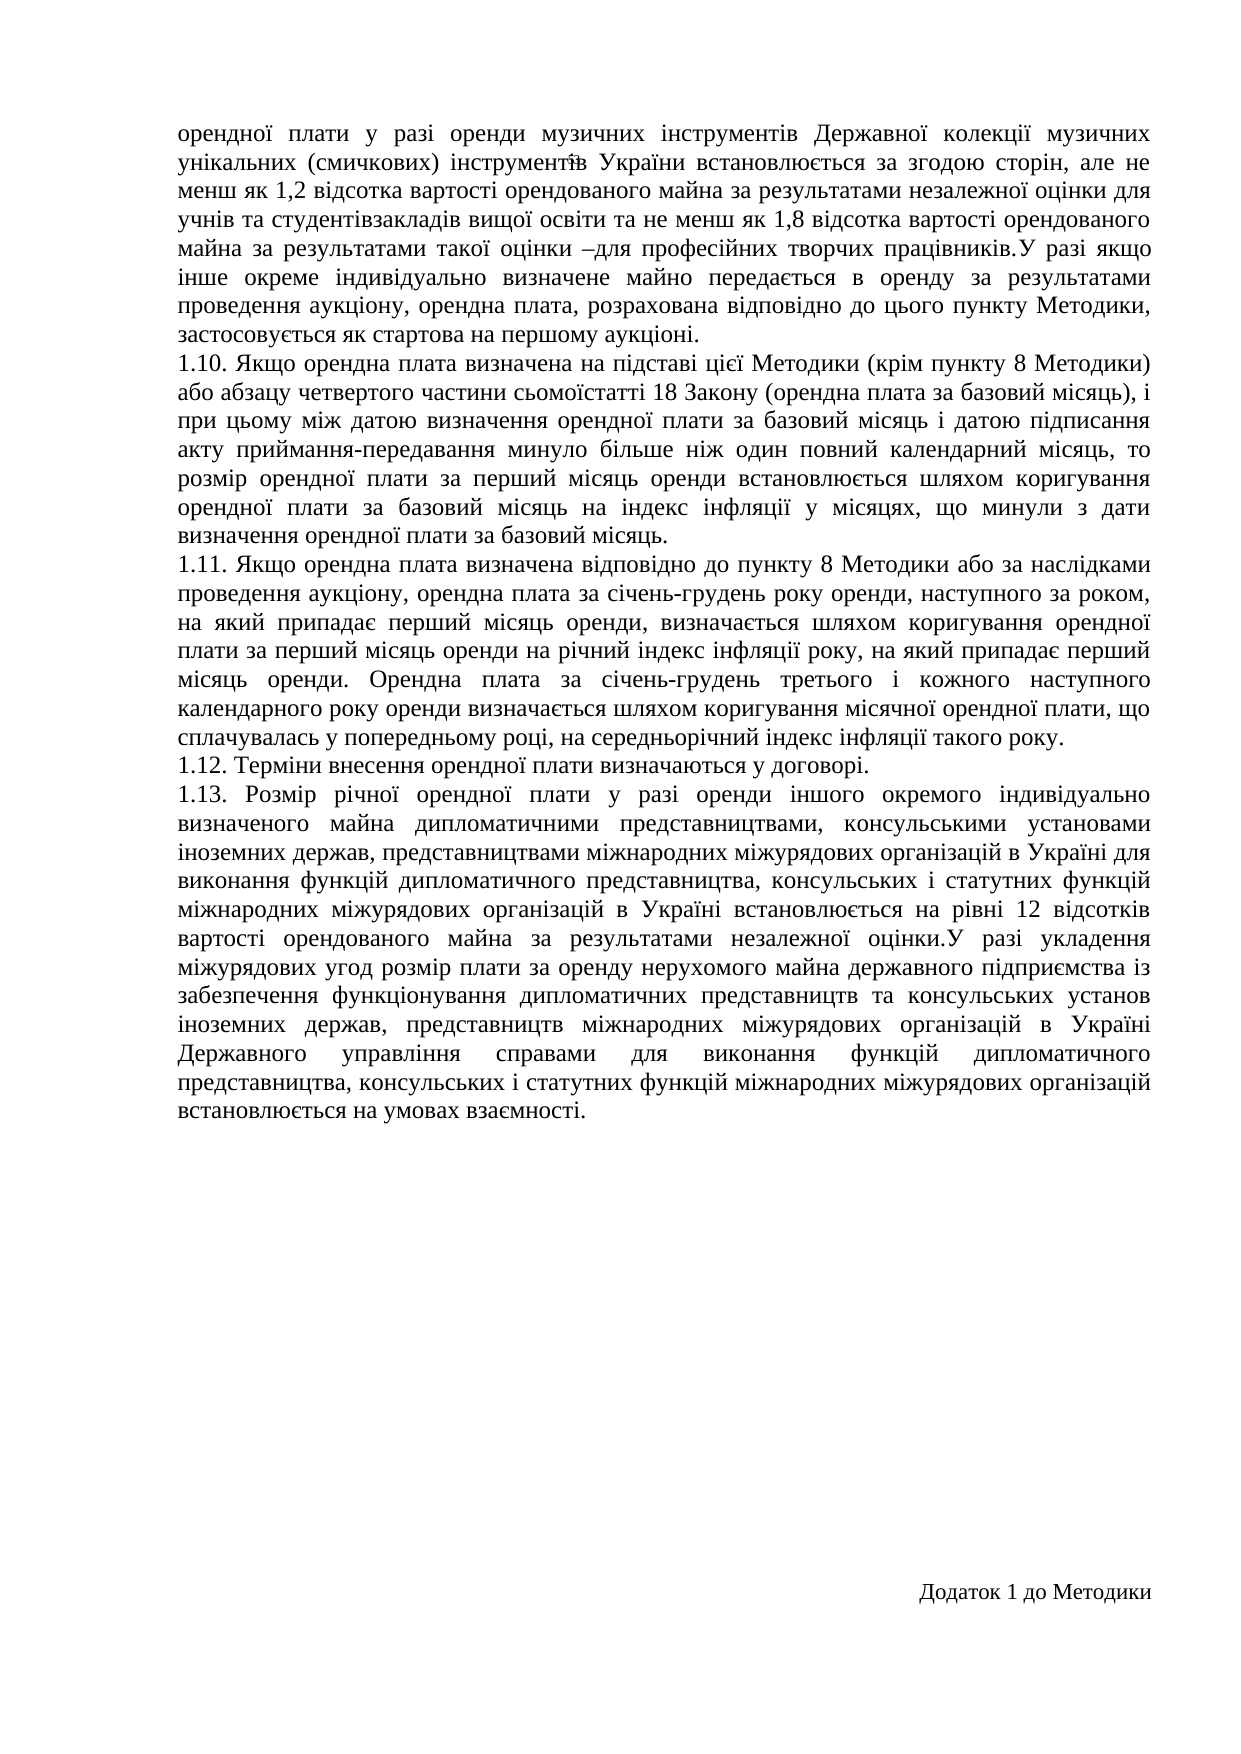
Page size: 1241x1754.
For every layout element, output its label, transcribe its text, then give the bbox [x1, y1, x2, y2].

text 1.13. Розмір річної орендної плати у разі оренди іншого окремого індивідуально визначеного майна дипломатичними представництвами, консульськими установами іноземних держав, представництвами міжнародних міжурядових організацій в Україні для виконання функцій дипломатичного представництва, консульських і статутних функцій міжнародних міжурядових організацій в Україні встановлюється на рівні 12 відсотків вартості орендованого майна за результатами незалежної оцінки.У разі укладення міжурядових угод розмір плати за оренду нерухомого майна державного підприємства із забезпечення функціонування дипломатичних представництв та консульських установ іноземних держав, представництв міжнародних міжурядових організацій в Україні Державного управління справами для виконання функцій дипломатичного представництва, консульських і статутних функцій міжнародних міжурядових організацій встановлюється на умовах взаємності. [177, 779, 1152, 1124]
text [177, 118, 1152, 348]
text 1.12. Терміни внесення орендної плати визначаються у договорі. [177, 751, 1152, 779]
text 1.10. Якщо орендна плата визначена на підставі цієї Методики (крім пункту 8 Методики) або абзацу четвертого частини сьомоїстатті 18 Закону (орендна плата за базовий місяць), і при цьому між датою визначення орендної плати за базовий місяць і датою підписання акту приймання-передавання минуло більше ніж один повний календарний місяць, то розмір орендної плати за перший місяць оренди встановлюється шляхом коригування орендної плати за базовий місяць на індекс інфляції у місяцях, що минули з дати визначення орендної плати за базовий місяць. [177, 348, 1152, 549]
text 1.11. Якщо орендна плата визначена відповідно до пункту 8 Методики або за наслідками проведення аукціону, орендна плата за січень-грудень року оренди, наступного за роком, на який припадає перший місяць оренди, визначається шляхом коригування орендної плати за перший місяць оренди на річний індекс інфляції року, на який припадає перший місяць оренди. Орендна плата за січень-грудень третього і кожного наступного календарного року оренди визначається шляхом коригування місячної орендної плати, що сплачувалась у попередньому році, на середньорічний індекс інфляції такого року. [177, 549, 1152, 751]
text Додаток 1 до Методики [177, 1578, 1152, 1604]
